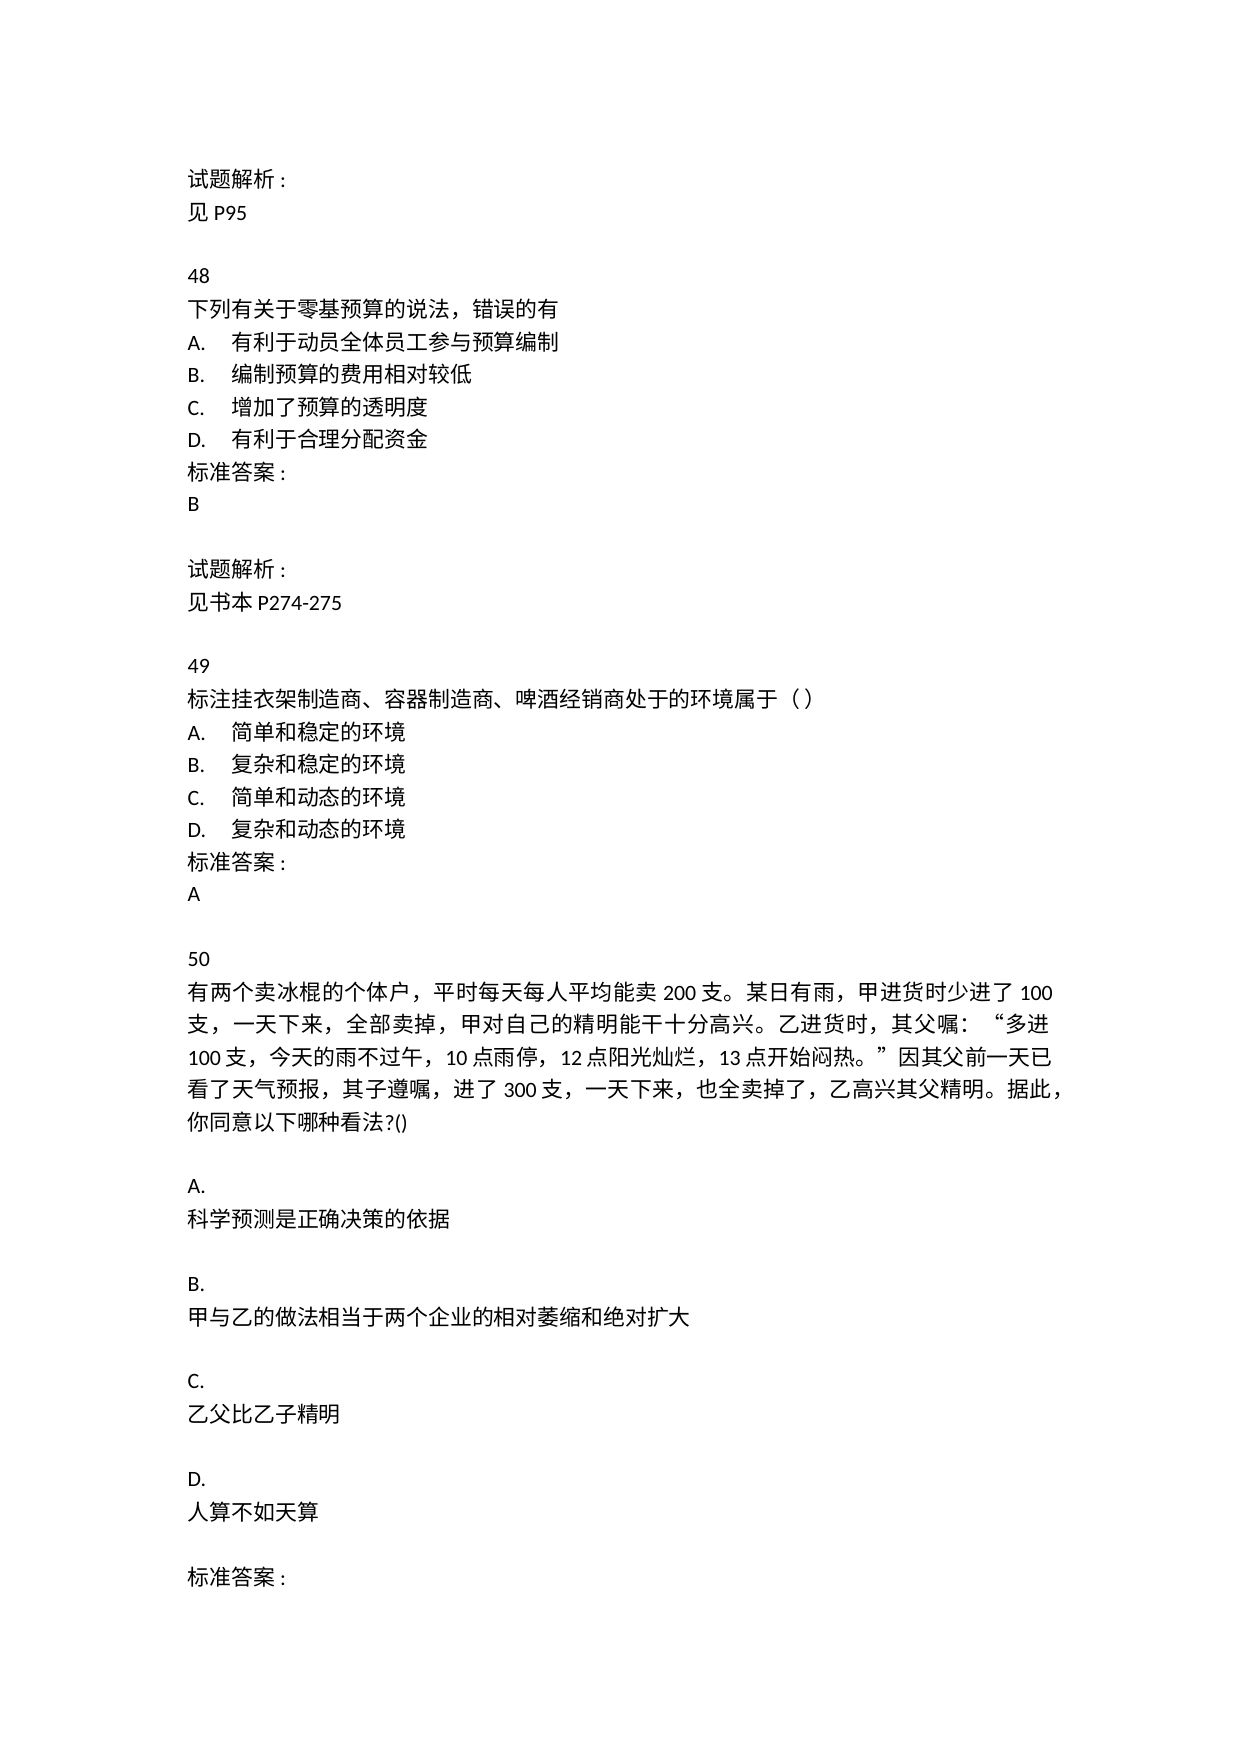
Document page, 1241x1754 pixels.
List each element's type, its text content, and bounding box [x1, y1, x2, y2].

text 见P95 [187, 194, 1053, 227]
text B. 复杂和稳定的环境 [187, 747, 1053, 779]
text A. 简单和稳定的环境 [187, 714, 1053, 747]
text D. 有利于合理分配资金 [187, 422, 1053, 454]
text 试题解析 : [187, 552, 1053, 584]
text D. [187, 1462, 1053, 1494]
text A. [187, 1169, 1053, 1202]
text A. 有利于动员全体员工参与预算编制 [187, 324, 1053, 357]
text D. 复杂和动态的环境 [187, 812, 1053, 844]
text B. 编制预算的费用相对较低 [187, 357, 1053, 389]
text 有两个卖冰棍的个体户，平时每天每人平均能卖200支。某日有雨，甲进货时少进了100支，一天下来，全部卖掉，甲对自己的精明能干十分高兴。乙进货时，其父嘱：“多进100支，今天的雨不过午，10点雨停，12点阳光灿烂，13点开始闷热。”因其父前一天已看了天气预报，其子遵嘱，进了300支，一天下来，也全卖掉了，乙高兴其父精明。据此，你同意以下哪种看法?() [187, 974, 1053, 1137]
text 49 [187, 649, 1053, 682]
text 标准答案 : [187, 454, 1053, 487]
text B. [187, 1267, 1053, 1299]
text 乙父比乙子精明 [187, 1397, 1053, 1429]
text C. [187, 1364, 1053, 1397]
text 见书本P274-275 [187, 584, 1053, 617]
text 科学预测是正确决策的依据 [187, 1202, 1053, 1234]
text 标准答案 : [187, 1559, 1053, 1592]
text 甲与乙的做法相当于两个企业的相对萎缩和绝对扩大 [187, 1299, 1053, 1332]
text 试题解析 : [187, 162, 1053, 194]
text 标准答案 : [187, 844, 1053, 877]
text 人算不如天算 [187, 1494, 1053, 1527]
text C. 增加了预算的透明度 [187, 389, 1053, 422]
text C. 简单和动态的环境 [187, 779, 1053, 812]
text A [187, 877, 1053, 909]
text B [187, 487, 1053, 519]
text 50 [187, 942, 1053, 974]
text 48 [187, 259, 1053, 292]
text 下列有关于零基预算的说法，错误的有 [187, 292, 1053, 324]
text 标注挂衣架制造商、容器制造商、啤酒经销商处于的环境属于（ ） [187, 682, 1053, 714]
